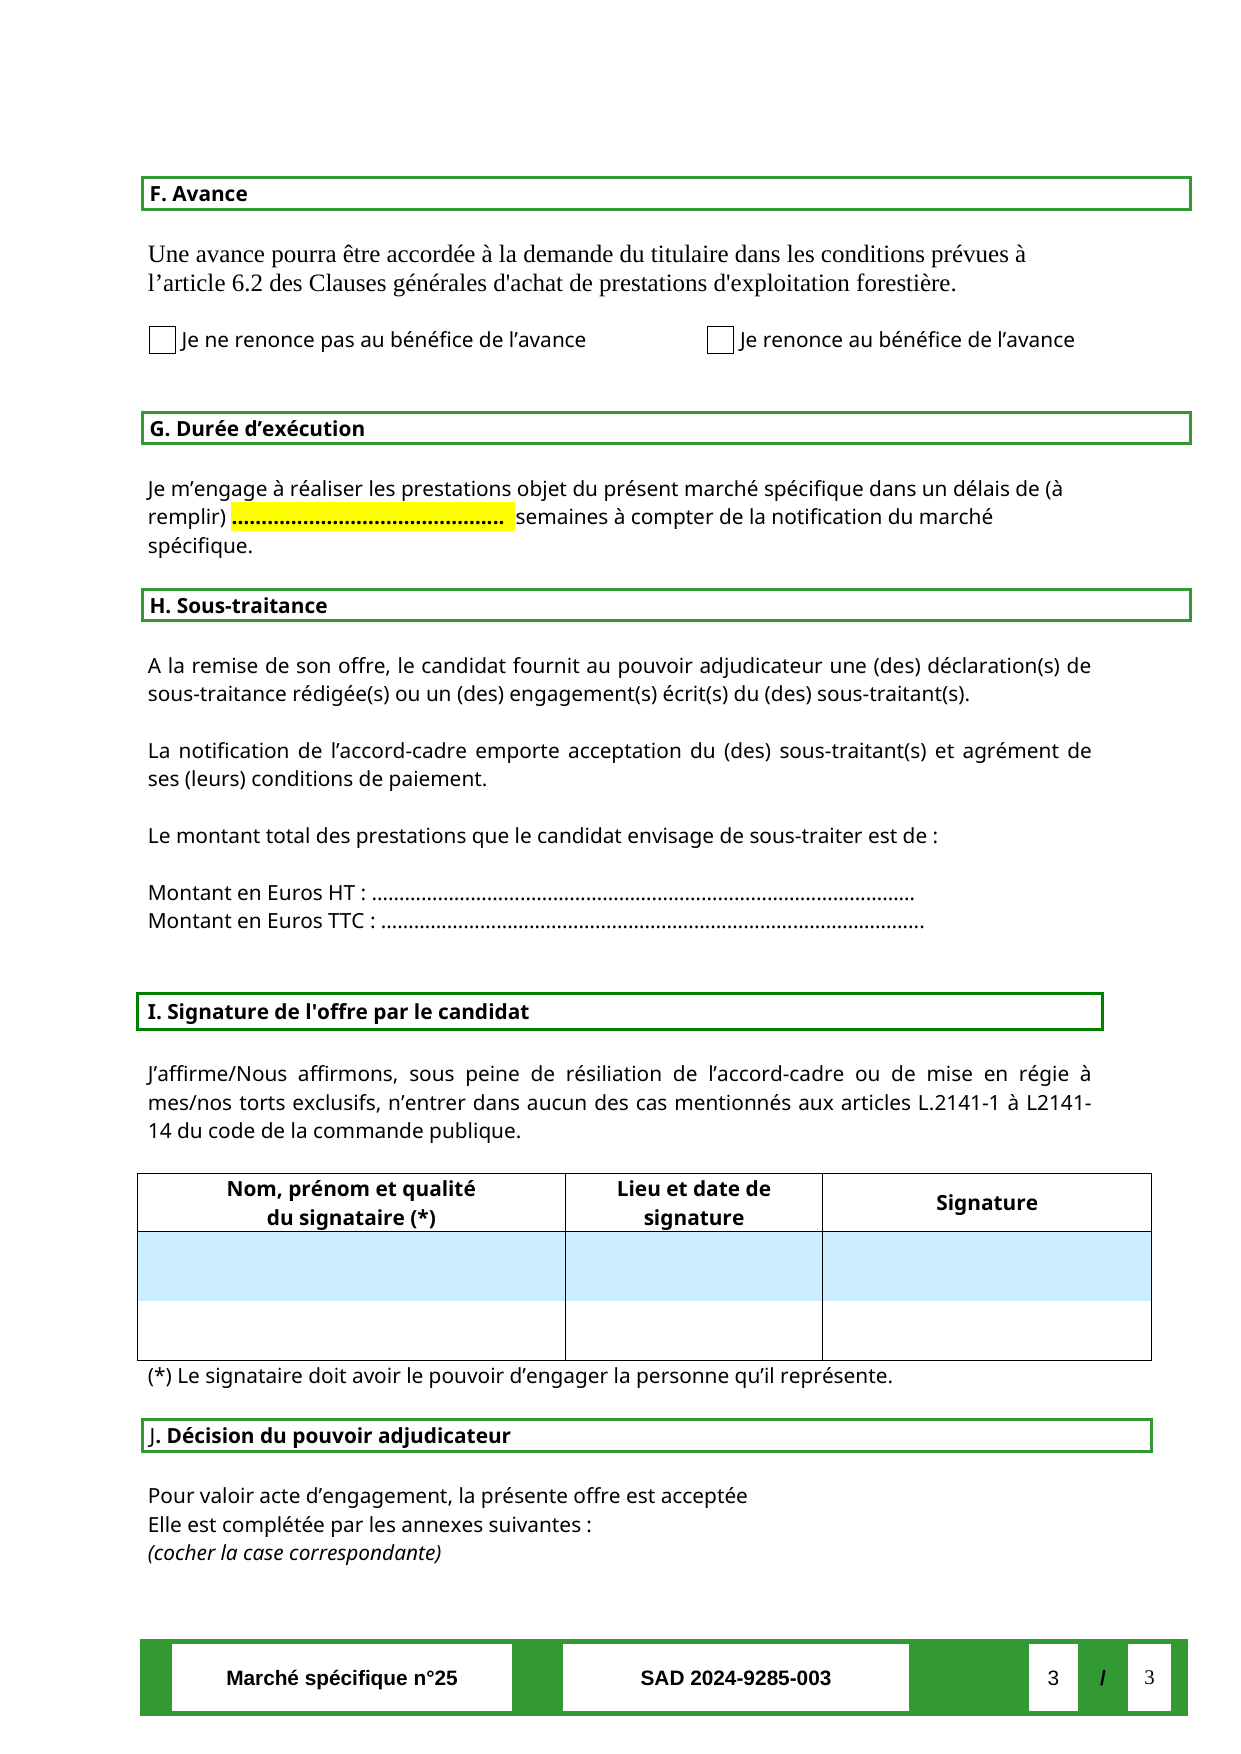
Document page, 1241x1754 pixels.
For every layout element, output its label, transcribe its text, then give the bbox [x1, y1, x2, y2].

table_header G. Durée d’exécution [144, 414, 1189, 442]
text remplir) …………………………………….... semaines à compter de la notification du marché spécifique. [148, 502, 1093, 559]
text Le montant total des prestations que le candidat envisage de sous-traiter est de : [148, 821, 1093, 850]
text (*) Le signataire doit avoir le pouvoir d’engager la personne qu’il représente. [148, 1361, 1093, 1390]
table_header J. Décision du pouvoir adjudicateur [144, 1421, 1150, 1450]
text Une avance pourra être accordée à la demande du titulaire dans les conditions prévues à l’article 6.2 des Clauses générales d'achat de prestations d'exploitation forestière. [148, 239, 1093, 297]
text Je m’engage à réaliser les prestations objet du présent marché spécifique dans un délais de (à [148, 474, 1093, 502]
table_cell [823, 1301, 1151, 1360]
table_cell [138, 1232, 565, 1301]
table_header H. Sous-traitance [144, 591, 1189, 619]
text I. Signature de l'offre par le candidat [139, 995, 1101, 1028]
table_cell [823, 1232, 1151, 1301]
table_header Signature [823, 1174, 1151, 1231]
table_cell [566, 1232, 822, 1301]
table_header Nom, prénom et qualité du signataire (*) [138, 1174, 565, 1231]
text J’affirme/Nous affirmons, sous peine de résiliation de l’accord-cadre ou de mise en régie à mes/nos torts exclusifs, n’entrer dans aucun des cas mentionnés aux articles L.2141-1 à L2141-14 du code de la commande publique. [148, 1059, 1093, 1145]
text Montant en Euros HT : ……………………………………………………………………………………… [148, 878, 1093, 907]
table_header F. Avance [144, 179, 1189, 208]
text (cocher la case correspondante) [148, 1538, 1093, 1567]
text Je ne renonce pas au bénéfice de l’avance Je renonce au bénéfice de l’avance [148, 325, 1093, 354]
text Elle est complétée par les annexes suivantes : [148, 1510, 1093, 1538]
table_header Lieu et date de signature [566, 1174, 822, 1231]
text Montant en Euros TTC : ……………………………………………………………………………………... [148, 907, 1093, 935]
text A la remise de son offre, le candidat fournit au pouvoir adjudicateur une (des) déclaration(s) de sous-traitance rédigée(s) ou un (des) engagement(s) écrit(s) du (des) sous-traitant(s). [148, 651, 1093, 708]
table_cell [138, 1301, 565, 1360]
table_cell [566, 1301, 822, 1360]
text Pour valoir acte d’engagement, la présente offre est acceptée [148, 1481, 1093, 1510]
text La notification de l’accord-cadre emporte acceptation du (des) sous-traitant(s) et agrément de ses (leurs) conditions de paiement. [148, 736, 1093, 793]
